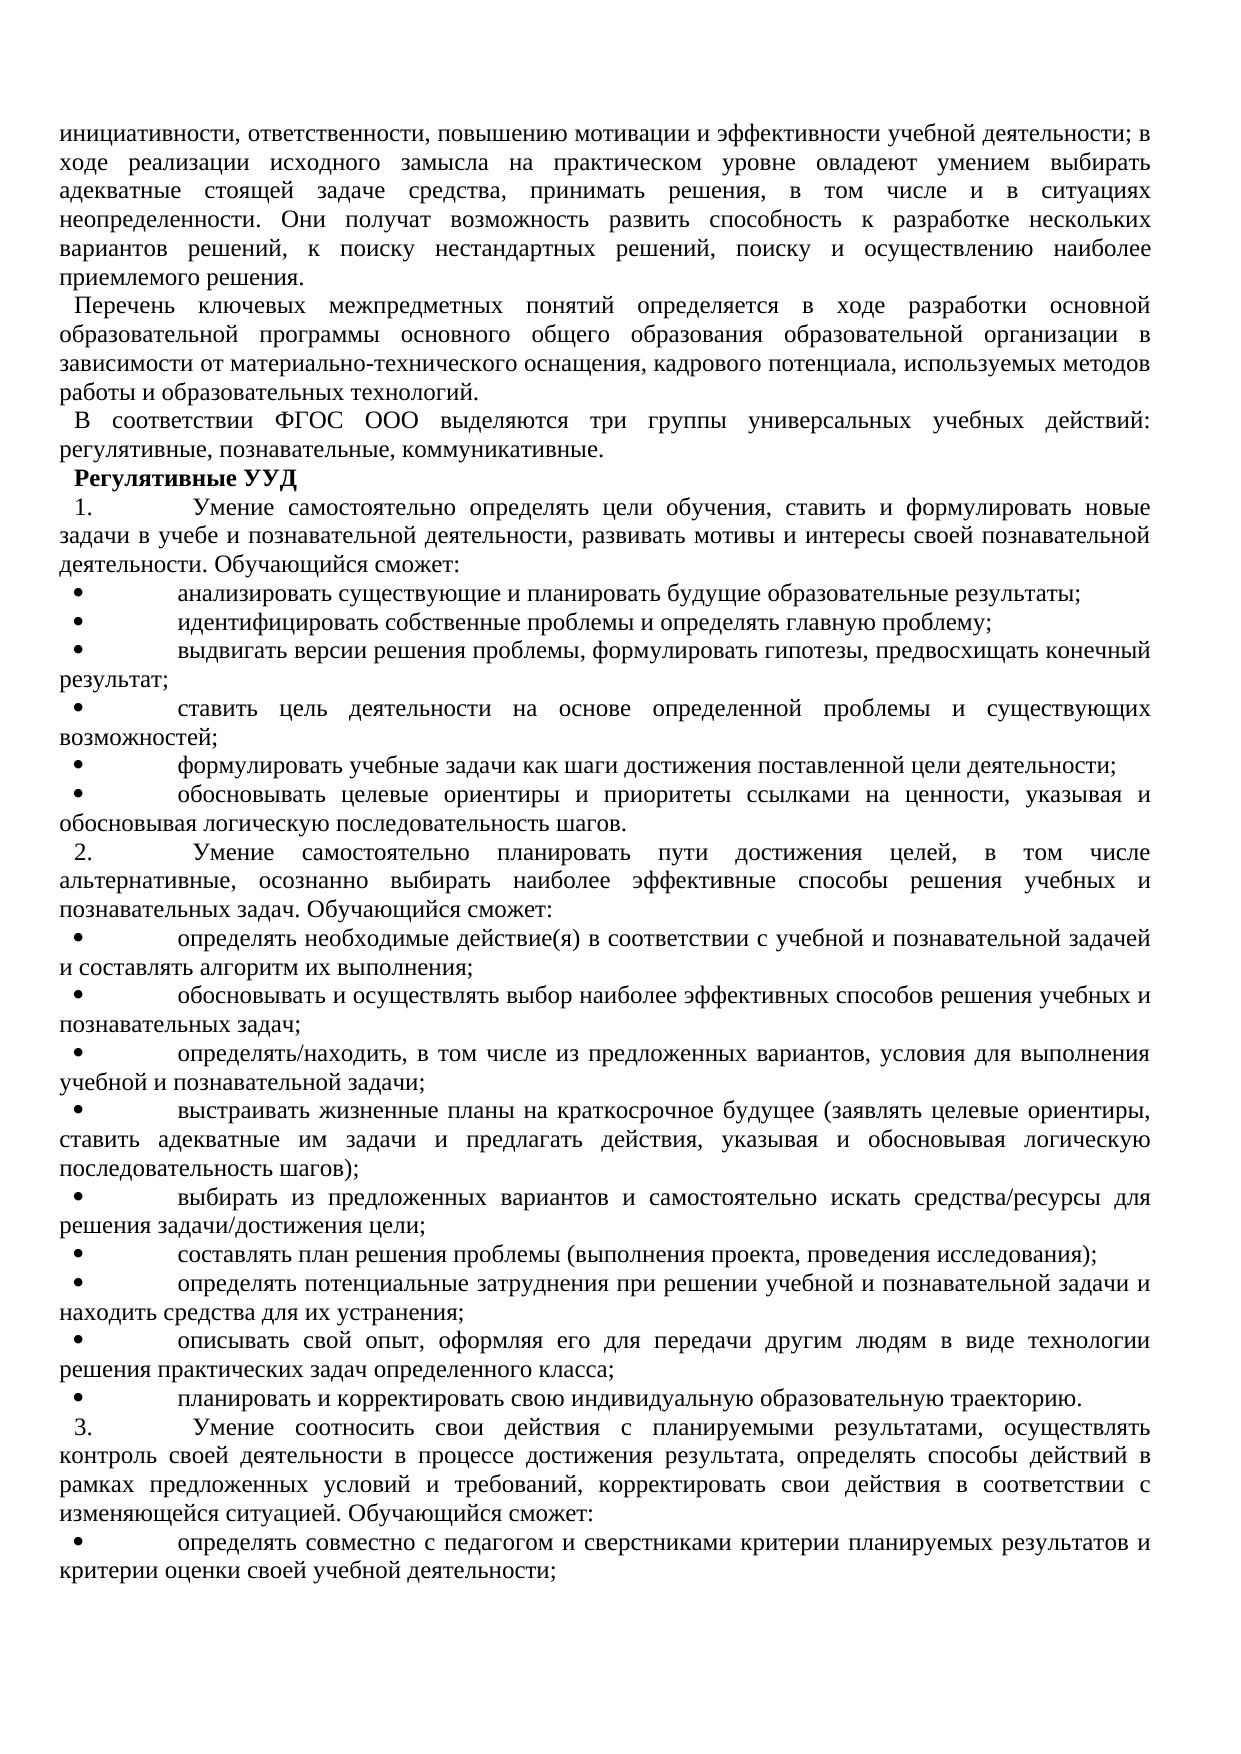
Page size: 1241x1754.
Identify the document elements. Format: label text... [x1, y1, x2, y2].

list обосновывать и осуществлять выбор наиболее эффективных способов решения учебных и познавательных задач; [59, 981, 1152, 1038]
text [59, 118, 1152, 291]
list Умение самостоятельно определять цели обучения, ставить и формулировать новые задачи в учебе и познавательной деятельности, развивать мотивы и интересы своей познавательной деятельности. Обучающийся сможет: [59, 492, 1152, 578]
list Умение самостоятельно планировать пути достижения целей, в том числе альтернативные, осознанно выбирать наиболее эффективные способы решения учебных и познавательных задач. Обучающийся сможет: [59, 837, 1152, 923]
list анализировать существующие и планировать будущие образовательные результаты; [59, 578, 1152, 607]
list Умение соотносить свои действия с планируемыми результатами, осуществлять контроль своей деятельности в процессе достижения результата, определять способы действий в рамках предложенных условий и требований, корректировать свои действия в соответствии с изменяющейся ситуацией. Обучающийся сможет: [59, 1412, 1152, 1527]
list выдвигать версии решения проблемы, формулировать гипотезы, предвосхищать конечный результат; [59, 636, 1152, 693]
list выстраивать жизненные планы на краткосрочное будущее (заявлять целевые ориентиры, ставить адекватные им задачи и предлагать действия, указывая и обосновывая логическую последовательность шагов); [59, 1096, 1152, 1182]
list ставить цель деятельности на основе определенной проблемы и существующих возможностей; [59, 693, 1152, 751]
list идентифицировать собственные проблемы и определять главную проблему; [59, 607, 1152, 636]
list описывать свой опыт, оформляя его для передачи другим людям в виде технологии решения практических задач определенного класса; [59, 1326, 1152, 1383]
text Перечень ключевых межпредметных понятий определяется в ходе разработки основной образовательной программы основного общего образования образовательной организации в зависимости от материально-технического оснащения, кадрового потенциала, используемых методов работы и образовательных технологий. [59, 291, 1152, 406]
list определять необходимые действие(я) в соответствии с учебной и познавательной задачей и составлять алгоритм их выполнения; [59, 923, 1152, 981]
list формулировать учебные задачи как шаги достижения поставленной цели деятельности; [59, 751, 1152, 779]
text В соответствии ФГОС ООО выделяются три группы универсальных учебных действий: регулятивные, познавательные, коммуникативные. [59, 406, 1152, 463]
list определять/находить, в том числе из предложенных вариантов, условия для выполнения учебной и познавательной задачи; [59, 1038, 1152, 1096]
list составлять план решения проблемы (выполнения проекта, проведения исследования); [59, 1239, 1152, 1268]
list определять потенциальные затруднения при решении учебной и познавательной задачи и находить средства для их устранения; [59, 1268, 1152, 1326]
text Регулятивные УУД [59, 463, 1152, 492]
list планировать и корректировать свою индивидуальную образовательную траекторию. [59, 1383, 1152, 1412]
list обосновывать целевые ориентиры и приоритеты ссылками на ценности, указывая и обосновывая логическую последовательность шагов. [59, 779, 1152, 837]
list определять совместно с педагогом и сверстниками критерии планируемых результатов и критерии оценки своей учебной деятельности; [59, 1527, 1152, 1584]
list выбирать из предложенных вариантов и самостоятельно искать средства/ресурсы для решения задачи/достижения цели; [59, 1182, 1152, 1239]
